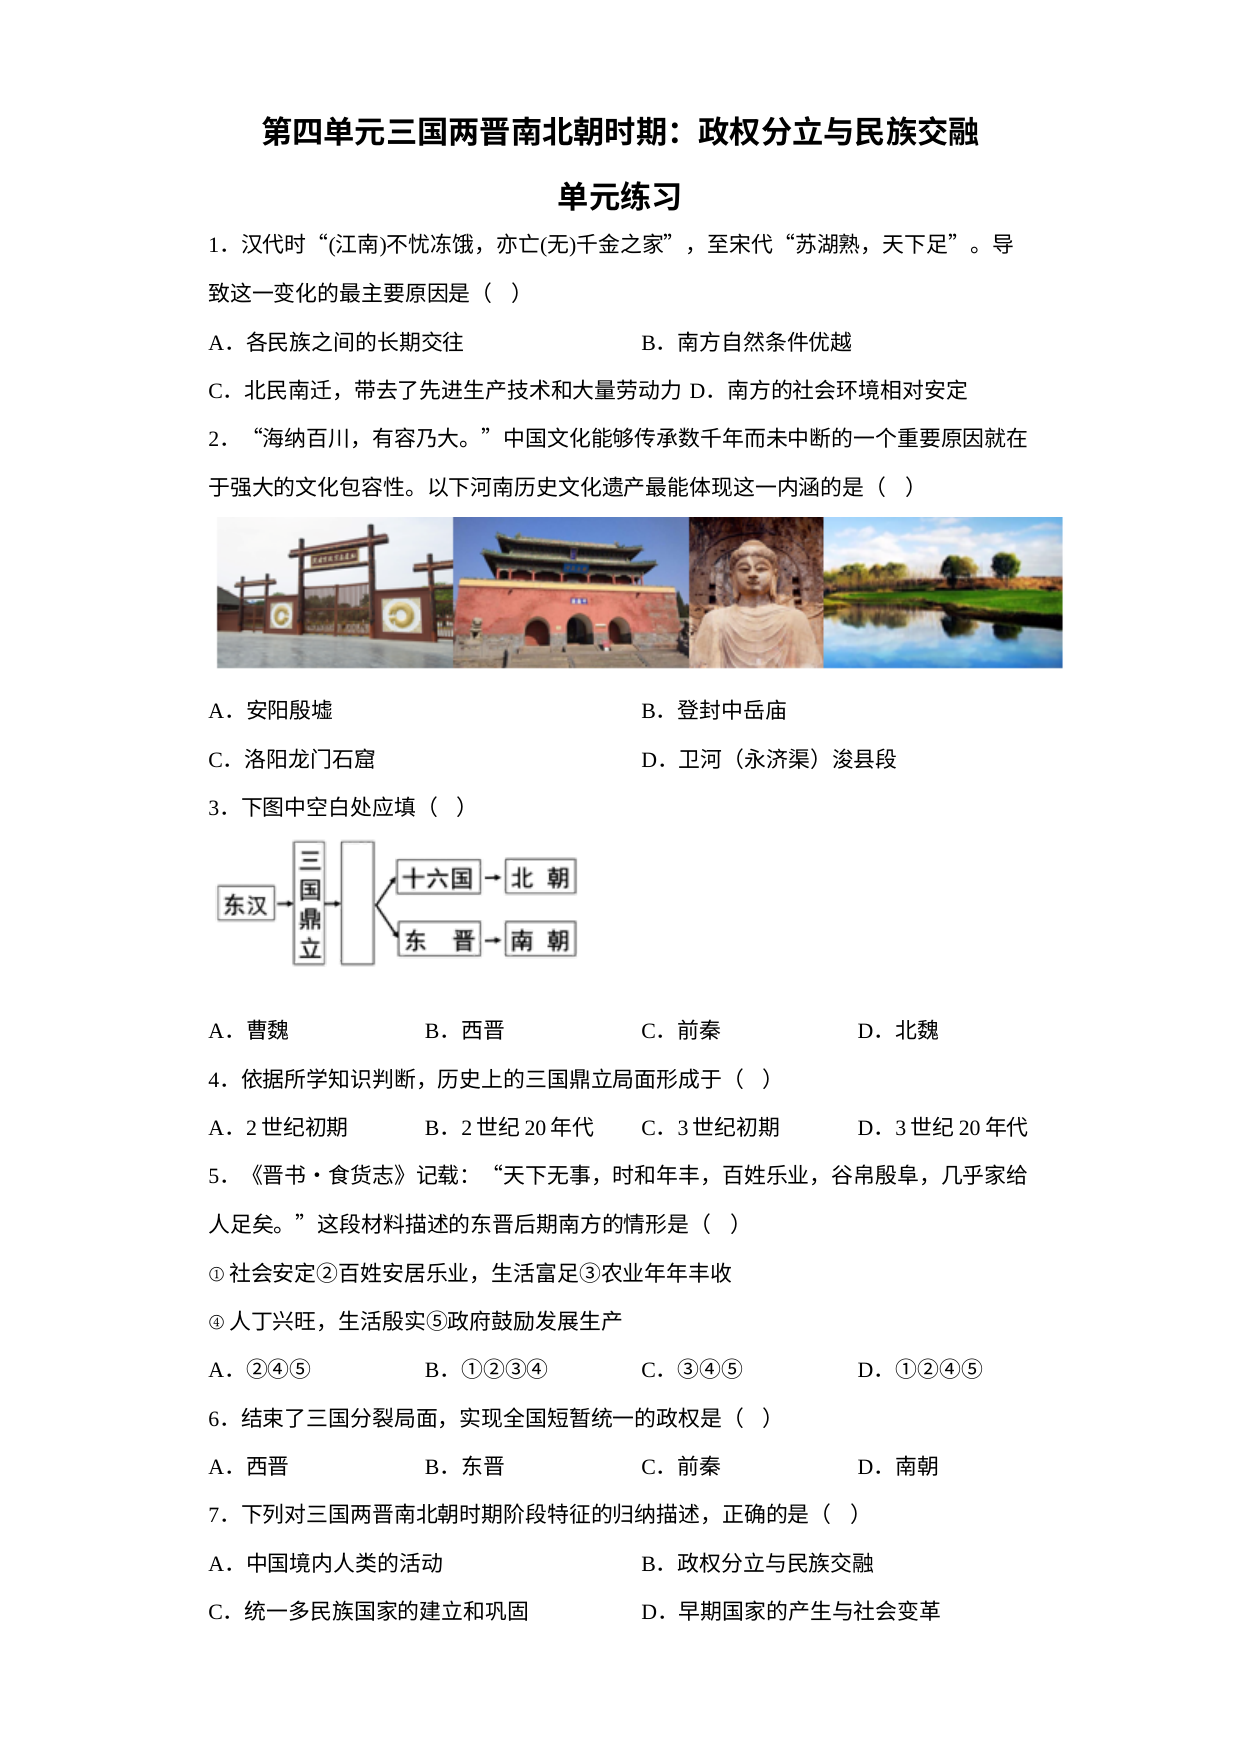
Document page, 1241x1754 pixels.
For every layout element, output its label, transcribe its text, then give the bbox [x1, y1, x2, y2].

text A．中国境内人类的活动 B．政权分立与民族交融 [208, 1545, 1032, 1578]
text 2．“海纳百川，有容乃大。”中国文化能够传承数千年而未中断的一个重要原因就在于强大的文化包容性。以下河南历史文化遗产最能体现这一内涵的是（ ） [208, 421, 1032, 502]
text C．北民南迁，带去了先进生产技术和大量劳动力 D．南方的社会环境相对安定 [208, 372, 1032, 405]
text 7．下列对三国两晋南北朝时期阶段特征的归纳描述，正确的是（ ） [208, 1497, 1032, 1529]
text 6．结束了三国分裂局面，实现全国短暂统一的政权是（ ） [208, 1400, 1032, 1433]
text 单元练习 [208, 162, 1032, 227]
text 1．汉代时“(江南)不忧冻饿，亦亡(无)千金之家”，至宋代“苏湖熟，天下足”。导致这一变化的最主要原因是（ ） [208, 227, 1032, 308]
text 第四单元三国两晋南北朝时期：政权分立与民族交融 [208, 97, 1032, 162]
text A．②④⑤ B．①②③④ C．③④⑤ D．①②④⑤ [208, 1352, 1032, 1384]
text 4．依据所学知识判断，历史上的三国鼎立局面形成于（ ） [208, 1061, 1032, 1094]
text ④人丁兴旺，生活殷实⑤政府鼓励发展生产 [208, 1303, 1032, 1336]
text C．统一多民族国家的建立和巩固 D．早期国家的产生与社会变革 [208, 1593, 1032, 1626]
text A．各民族之间的长期交往 B．南方自然条件优越 [208, 324, 1032, 357]
text 5．《晋书・食货志》记载：“天下无事，时和年丰，百姓乐业，谷帛殷阜，几乎家给人足矣。”这段材料描述的东晋后期南方的情形是（ ） [208, 1158, 1032, 1239]
text A．西晋 B．东晋 C．前秦 D．南朝 [208, 1448, 1032, 1481]
text 3．下图中空白处应填（ ） [208, 789, 1032, 822]
text ①社会安定②百姓安居乐业，生活富足③农业年年丰收 [208, 1255, 1032, 1288]
picture [208, 837, 585, 976]
text A．2世纪初期 B．2世纪20年代 C．3世纪初期 D．3世纪20年代 [208, 1110, 1032, 1142]
text A．安阳殷墟 B．登封中岳庙 [208, 693, 1032, 725]
picture [208, 517, 1066, 670]
text C．洛阳龙门石窟 D．卫河（永济渠）浚县段 [208, 741, 1032, 774]
text A．曹魏 B．西晋 C．前秦 D．北魏 [208, 1013, 1032, 1046]
